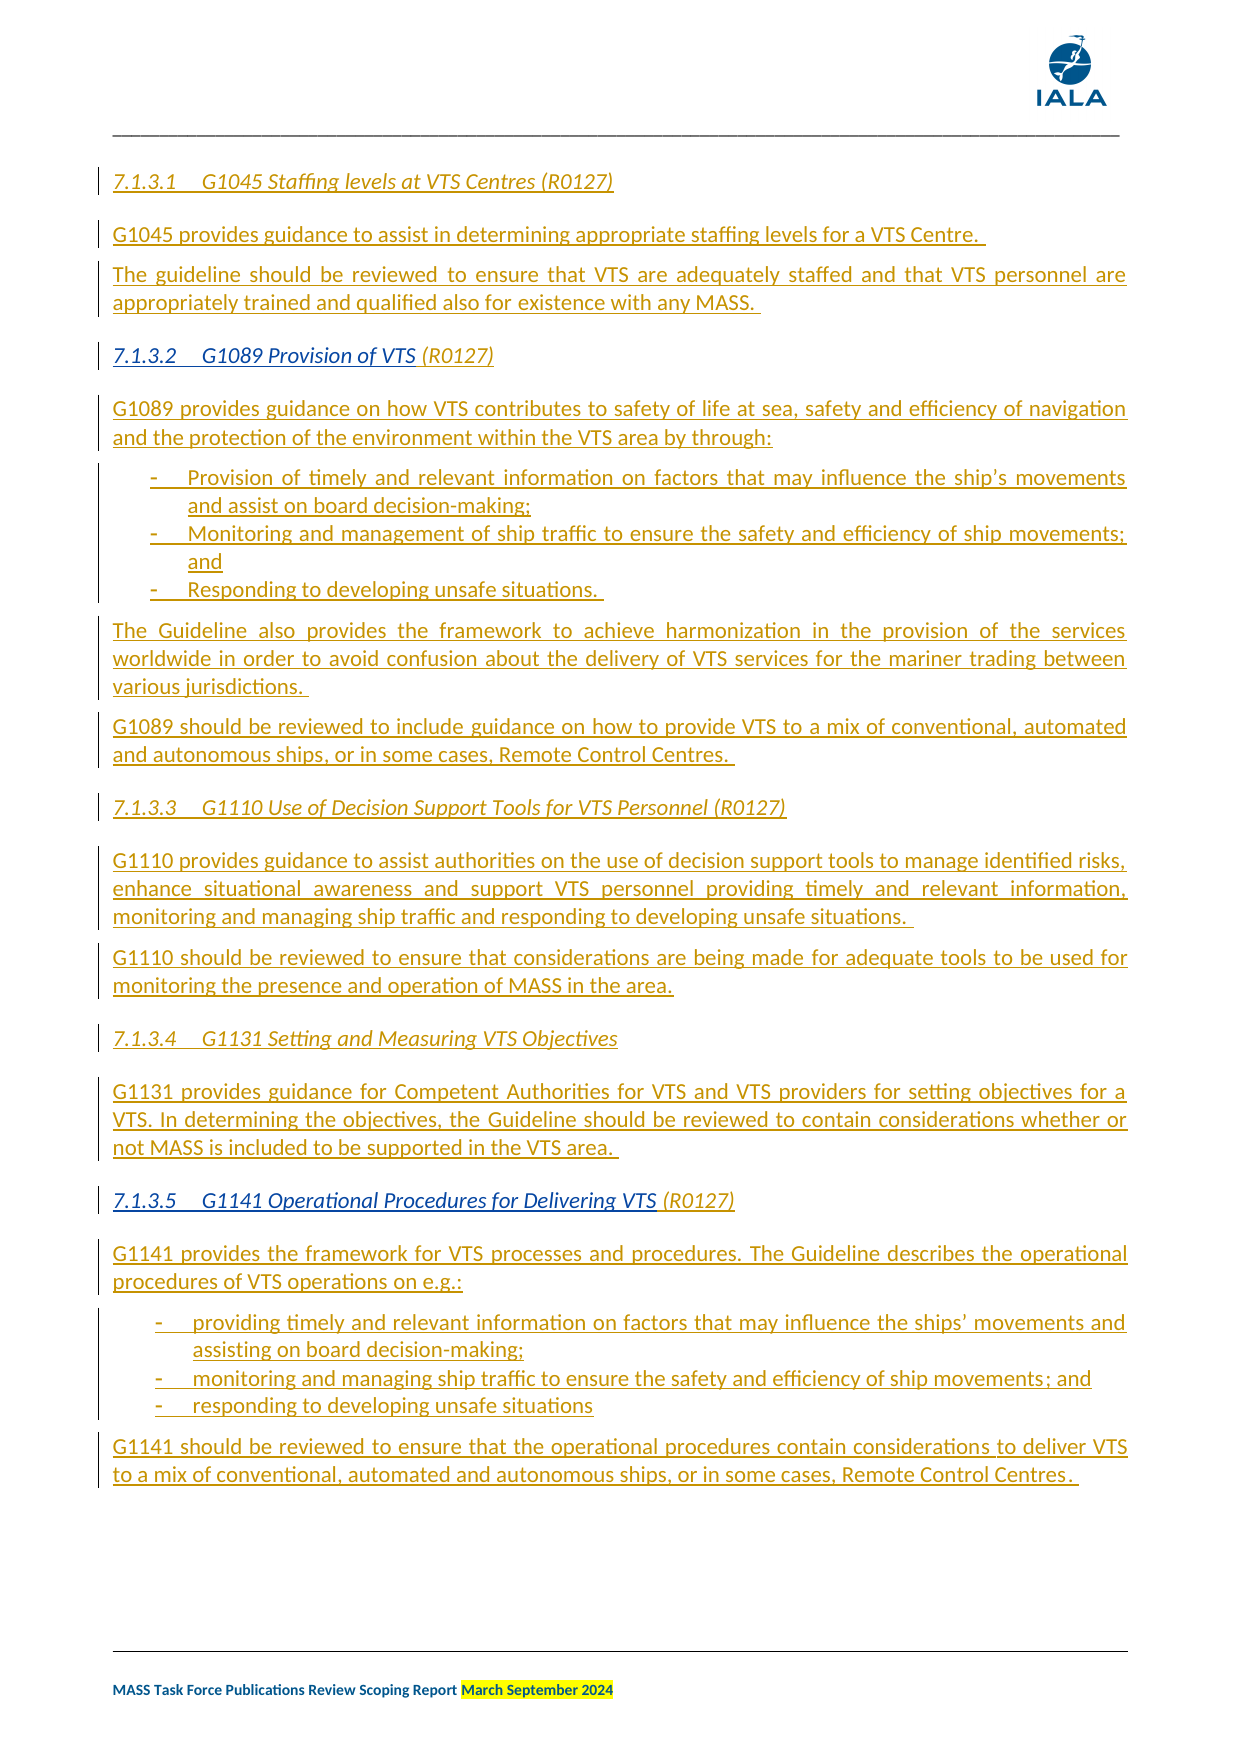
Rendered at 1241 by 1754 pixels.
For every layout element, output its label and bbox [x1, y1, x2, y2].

picture [1021, 27, 1119, 122]
